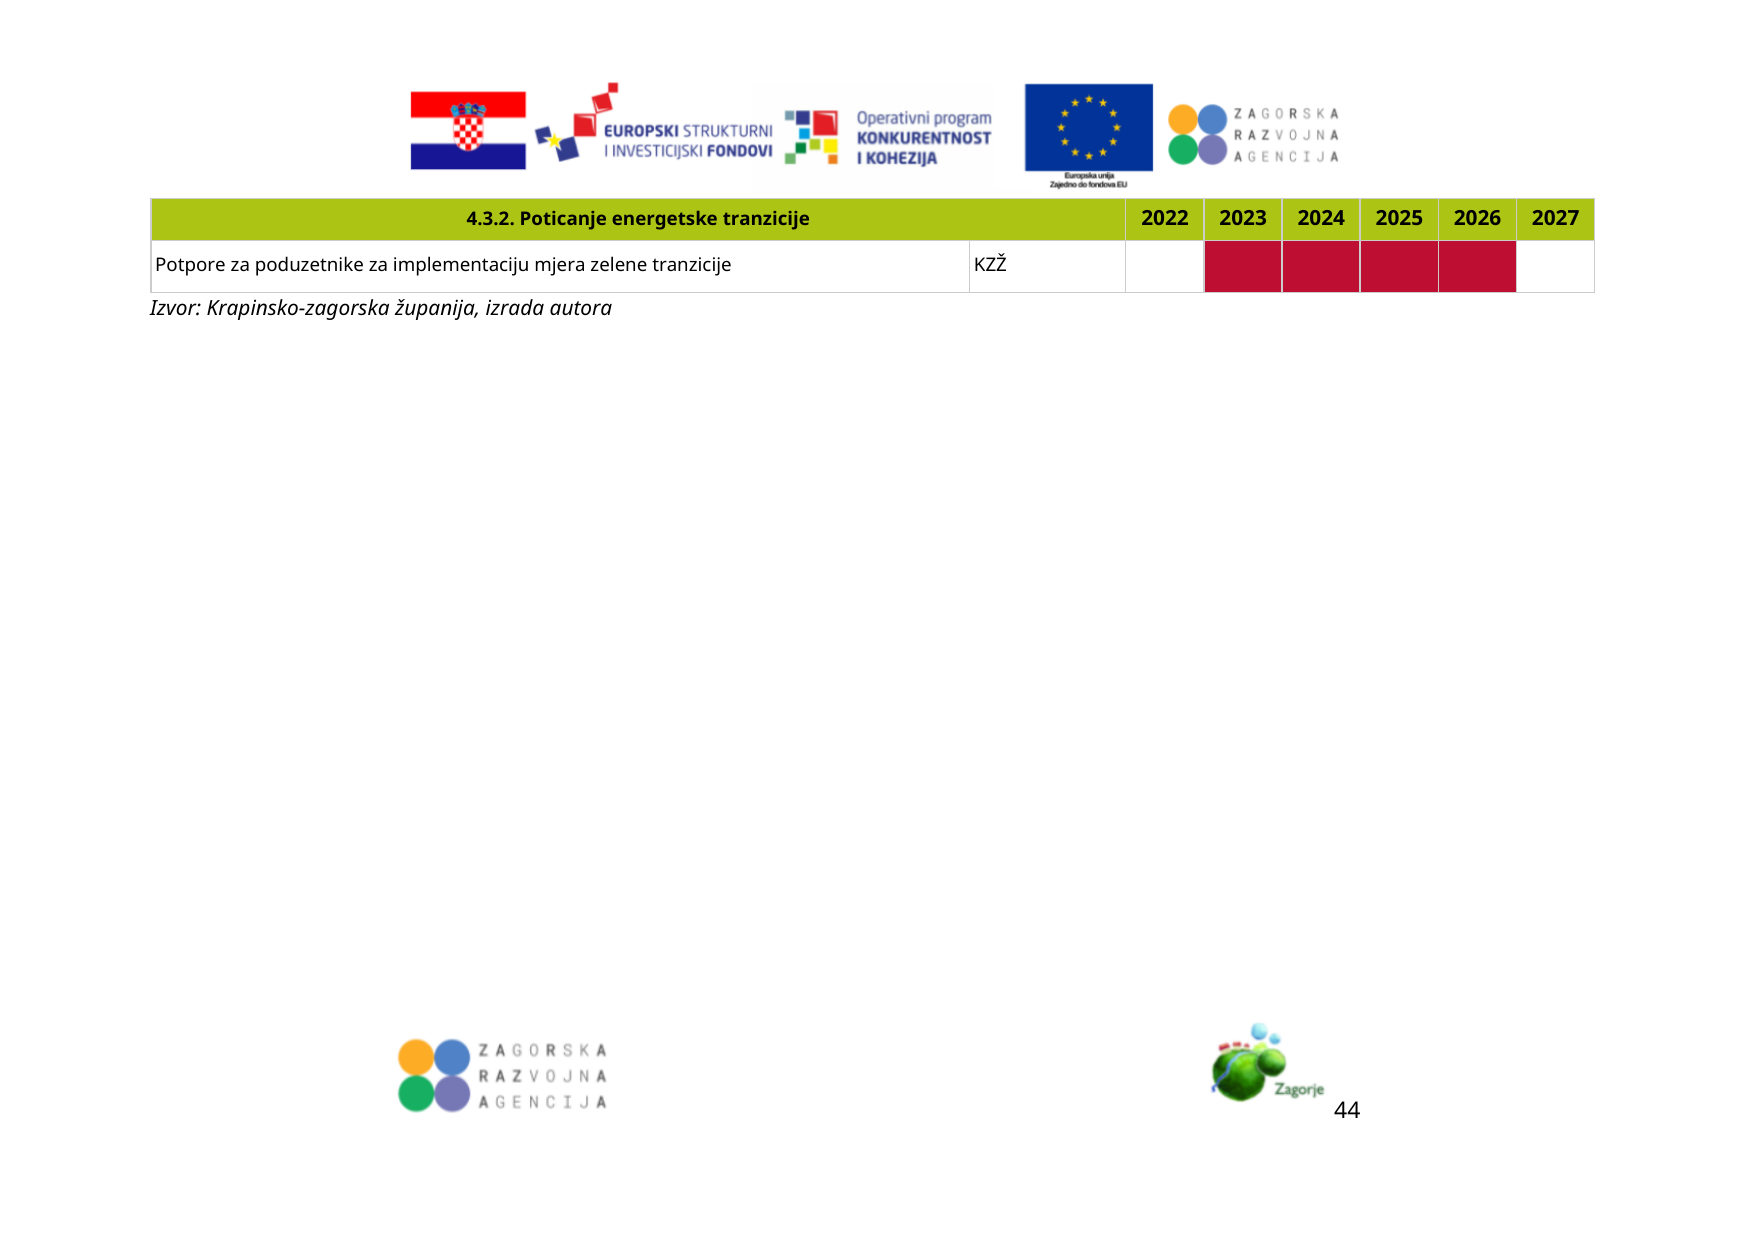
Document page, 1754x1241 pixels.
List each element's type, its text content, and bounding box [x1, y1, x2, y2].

table_cell [1126, 241, 1203, 292]
table_cell [1361, 241, 1438, 292]
table_cell 2024 [1283, 199, 1359, 240]
text Izvor: Krapinsko-zagorska županija, izrada autora [150, 293, 1604, 322]
table_cell 2022 [1126, 199, 1203, 240]
picture [406, 75, 1348, 194]
table_cell [1205, 241, 1281, 292]
picture [393, 1006, 1334, 1119]
table_cell KZŽ [970, 241, 1125, 292]
table_cell 2026 [1439, 199, 1516, 240]
table_cell 2025 [1361, 199, 1438, 240]
table_cell [1439, 241, 1516, 292]
table_cell 2023 [1205, 199, 1281, 240]
table_cell [1283, 241, 1359, 292]
table_cell [1517, 241, 1594, 292]
table_cell 2027 [1517, 199, 1594, 240]
table_cell Potpore za poduzetnike za implementaciju mjera zelene tranzicije [152, 241, 969, 292]
table_cell 4.3.2. Poticanje energetske tranzicije [152, 199, 1125, 240]
